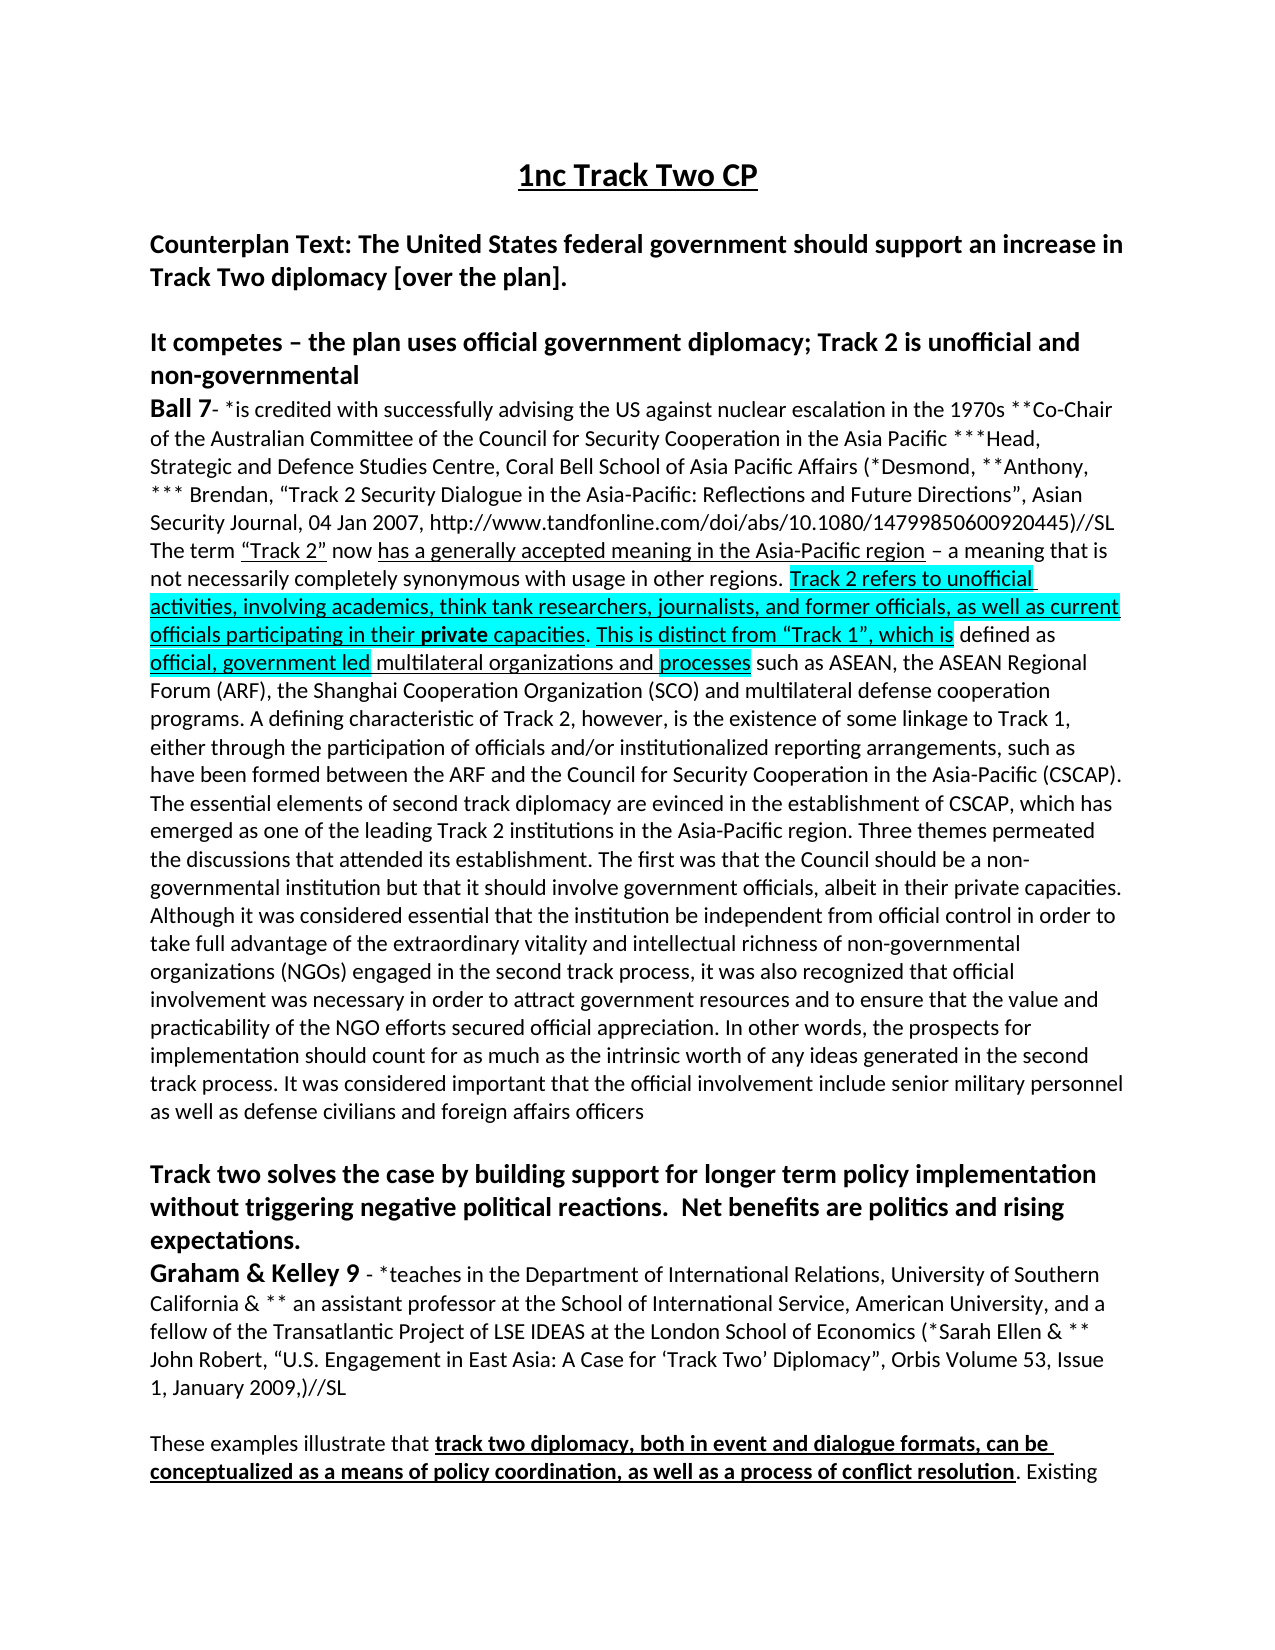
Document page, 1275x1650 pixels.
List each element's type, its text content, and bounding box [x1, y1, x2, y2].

subtitle 1nc Track Two CP [150, 154, 1125, 195]
text Ball 7- *is credited with successfully advising the US against nuclear escalation in the 1970s **Co-Chair of the Australian Committee of the Council for Security Cooperation in the Asia Pacific ***Head, Strategic and Defence Studies Centre, Coral Bell School of Asia Pacific Affairs (*Desmond, **Anthony, *** Brendan, “Track 2 Security Dialogue in the Asia-Pacific: Reflections and Future Directions”, Asian Security Journal, 04 Jan 2007, http://www.tandfonline.com/doi/abs/10.1080/14799850600920445)//SL [150, 391, 1125, 536]
text Graham & Kelley 9 - *teaches in the Department of International Relations, University of Southern California & ** an assistant professor at the School of International Service, American University, and a fellow of the Transatlantic Project of LSE IDEAS at the London School of Economics (*Sarah Ellen & ** John Robert, “U.S. Engagement in East Asia: A Case for ‘Track Two’ Diplomacy”, Orbis Volume 53, Issue 1, January 2009,)//SL [150, 1256, 1125, 1401]
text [150, 1429, 1125, 1485]
subtitle It competes – the plan uses official government diplomacy; Track 2 is unofficial and non-governmental [150, 325, 1125, 391]
text The term “Track 2” now has a generally accepted meaning in the Asia-Pacific region – a meaning that is not necessarily completely synonymous with usage in other regions. Track 2 refers to unofficial activities, involving academics, think tank researchers, journalists, and former officials, as well as current officials participating in their private capacities. This is distinct from “Track 1”, which is defined as official, government led multilateral organizations and processes such as ASEAN, the ASEAN Regional Forum (ARF), the Shanghai Cooperation Organization (SCO) and multilateral defense cooperation programs. A defining characteristic of Track 2, however, is the existence of some linkage to Track 1, either through the participation of officials and/or institutionalized reporting arrangements, such as have been formed between the ARF and the Council for Security Cooperation in the Asia-Pacific (CSCAP). The essential elements of second track diplomacy are evinced in the establishment of CSCAP, which has emerged as one of the leading Track 2 institutions in the Asia-Pacific region. Three themes permeated the discussions that attended its establishment. The first was that the Council should be a non-governmental institution but that it should involve government officials, albeit in their private capacities. Although it was considered essential that the institution be independent from official control in order to take full advantage of the extraordinary vitality and intellectual richness of non-governmental organizations (NGOs) engaged in the second track process, it was also recognized that official involvement was necessary in order to attract government resources and to ensure that the value and practicability of the NGO efforts secured official appreciation. In other words, the prospects for implementation should count for as much as the intrinsic worth of any ideas generated in the second track process. It was considered important that the official involvement include senior military personnel as well as defense civilians and foreign affairs officers [150, 536, 1125, 1125]
subtitle Counterplan Text: The United States federal government should support an increase in Track Two diplomacy [over the plan]. [150, 227, 1125, 293]
subtitle Track two solves the case by building support for longer term policy implementation without triggering negative political reactions. Net benefits are politics and rising expectations. [150, 1157, 1125, 1256]
